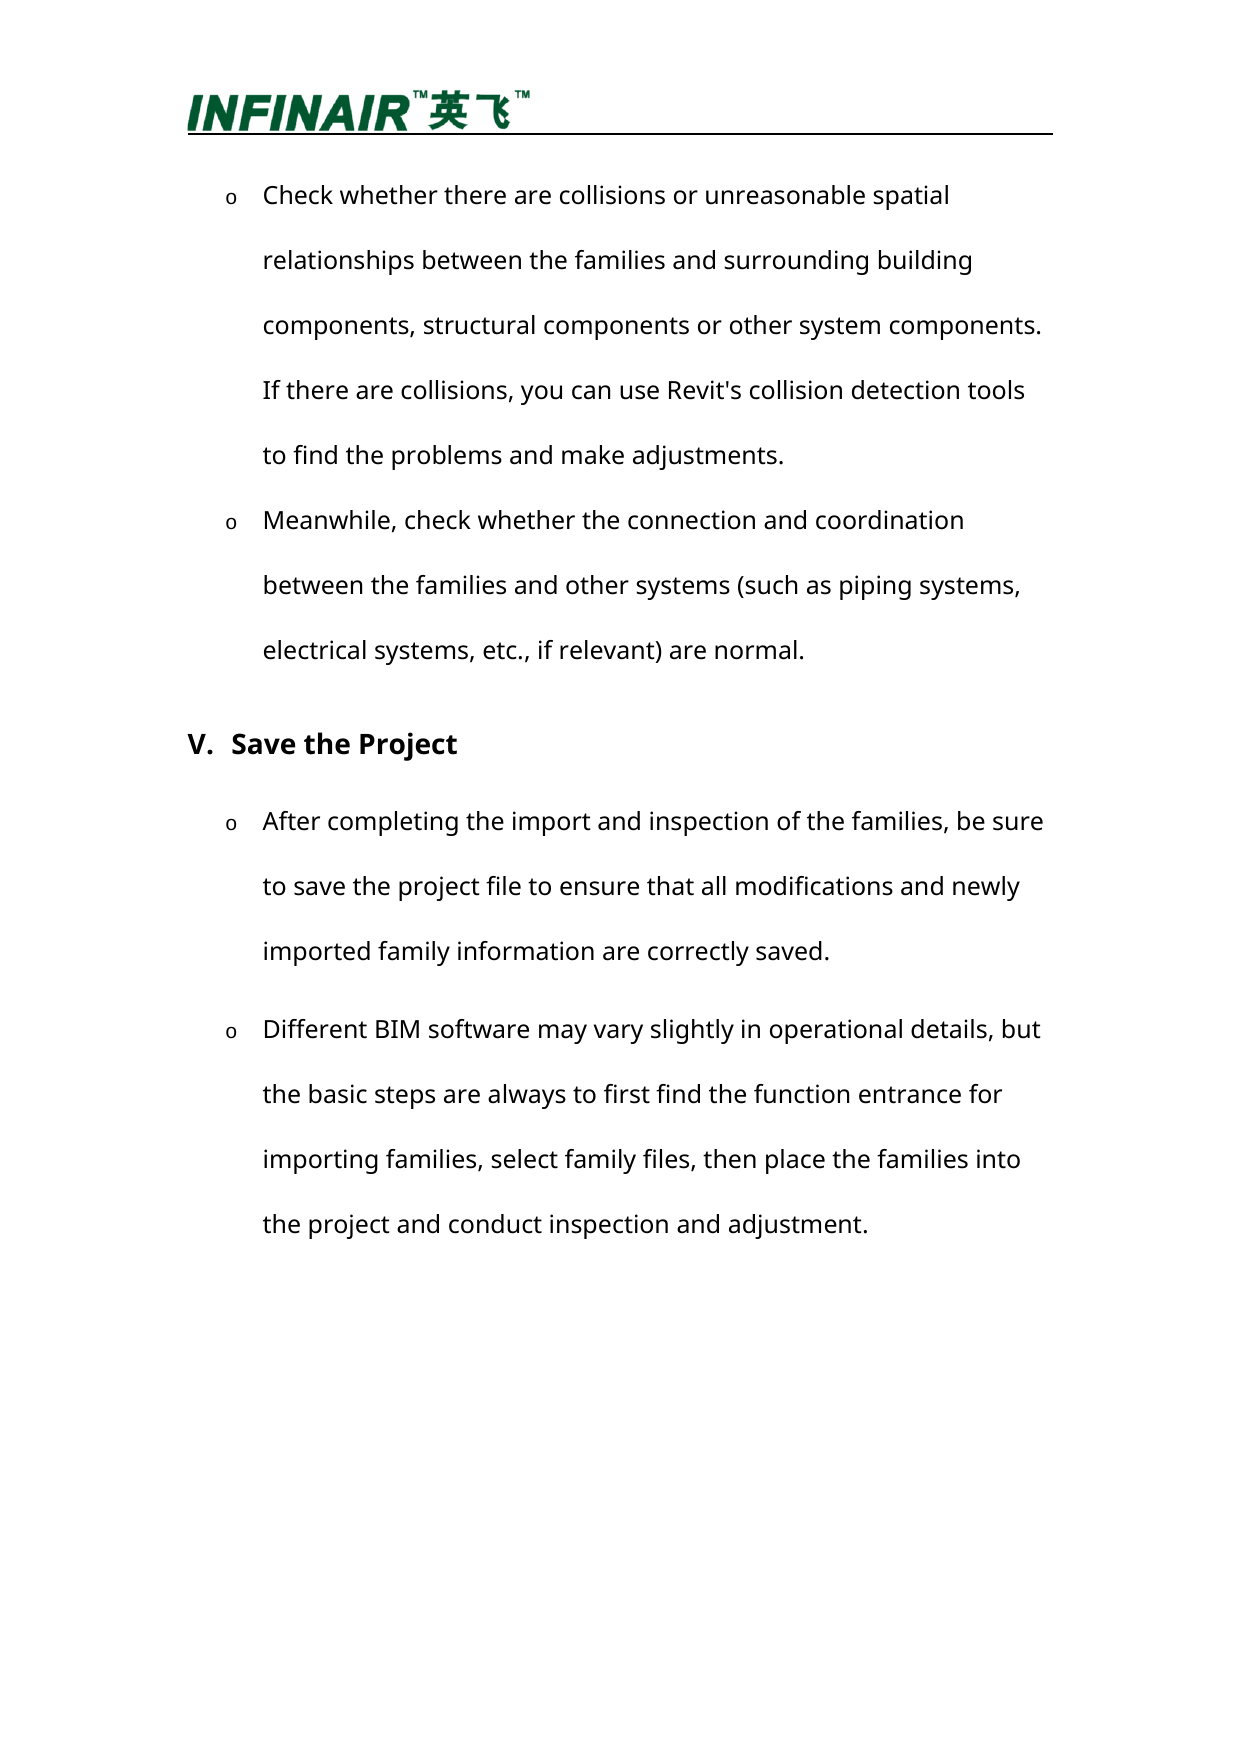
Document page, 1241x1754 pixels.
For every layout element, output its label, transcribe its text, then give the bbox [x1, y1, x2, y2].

list After completing the import and inspection of the families, be sure to save the project file to ensure that all modifications and newly imported family information are correctly saved. [225, 789, 1053, 984]
picture [187, 88, 530, 132]
list Save the Project [187, 711, 1053, 776]
list Check whether there are collisions or unreasonable spatial relationships between the families and surrounding building components, structural components or other system components. If there are collisions, you can use Revit's collision detection tools to find the problems and make adjustments. [225, 162, 1053, 487]
list Meanwhile, check whether the connection and coordination between the families and other systems (such as piping systems, electrical systems, etc., if relevant) are normal. [225, 487, 1053, 682]
list Different BIM software may vary slightly in operational details, but the basic steps are always to first find the function entrance for importing families, select family files, then place the families into the project and conduct inspection and adjustment. [225, 996, 1053, 1256]
